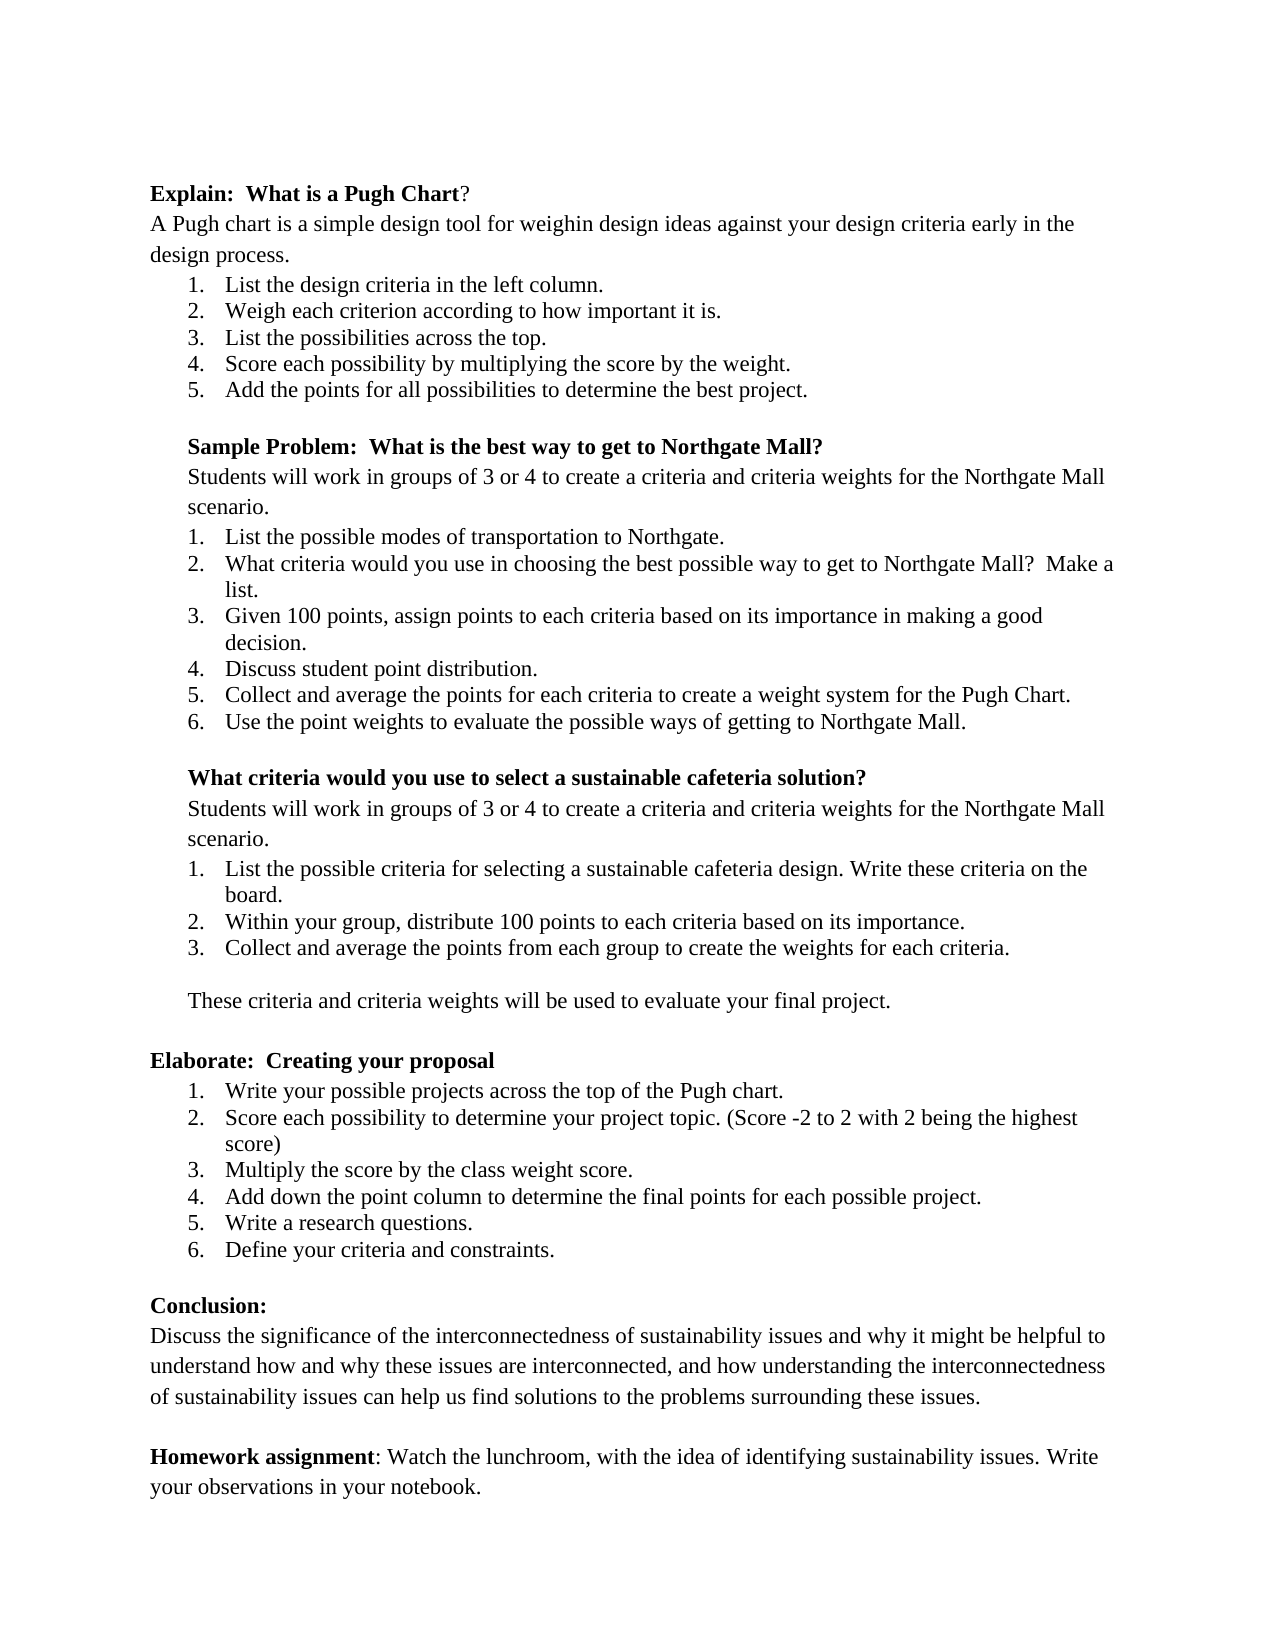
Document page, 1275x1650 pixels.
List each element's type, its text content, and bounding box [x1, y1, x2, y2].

list Weigh each criterion according to how important it is. [187, 297, 1125, 323]
list Define your criteria and constraints. [187, 1236, 1125, 1262]
list List the possibilities across the top. [187, 323, 1125, 350]
text What criteria would you use to select a sustainable cafeteria solution? [187, 764, 1125, 791]
list Write your possible projects across the top of the Pugh chart. [187, 1077, 1125, 1104]
list List the possible criteria for selecting a sustainable cafeteria design. Write these criteria on the board. [187, 855, 1125, 908]
text Elaborate: Creating your proposal [150, 1047, 1125, 1074]
list Score each possibility to determine your project topic. (Score -2 to 2 with 2 being the highest score) [187, 1104, 1125, 1157]
list Collect and average the points for each criteria to create a weight system for the Pugh Chart. [187, 682, 1125, 708]
list Multiply the score by the class weight score. [187, 1157, 1125, 1183]
text Discuss the significance of the interconnectedness of sustainability issues and why it might be helpful to understand how and why these issues are interconnected, and how understanding the interconnectedness of sustainability issues can help us find solutions to the problems surrounding these issues. [150, 1322, 1125, 1409]
text Students will work in groups of 3 or 4 to create a criteria and criteria weights for the Northgate Mall scenario. [187, 795, 1125, 851]
text Sample Problem: What is the best way to get to Northgate Mall? [187, 433, 1125, 459]
text These criteria and criteria weights will be used to evaluate your final project. [187, 987, 1125, 1013]
list What criteria would you use in choosing the best possible way to get to Northgate Mall? Make a list. [187, 550, 1125, 602]
list Given 100 points, assign points to each criteria based on its importance in making a good decision. [187, 602, 1125, 655]
list Score each possibility by multiplying the score by the weight. [187, 350, 1125, 376]
text Conclusion: [150, 1292, 1125, 1318]
list Use the point weights to evaluate the possible ways of getting to Northgate Mall. [187, 708, 1125, 734]
list Add the points for all possibilities to determine the best project. [187, 376, 1125, 403]
text A Pugh chart is a simple design tool for weighin design ideas against your design criteria early in the design process. [150, 210, 1125, 267]
text Students will work in groups of 3 or 4 to create a criteria and criteria weights for the Northgate Mall scenario. [187, 463, 1125, 519]
list Discuss student point distribution. [187, 655, 1125, 682]
list Collect and average the points from each group to create the weights for each criteria. [187, 934, 1125, 961]
list Within your group, distribute 100 points to each criteria based on its importance. [187, 908, 1125, 934]
list List the design criteria in the left column. [187, 271, 1125, 297]
list Write a research questions. [187, 1209, 1125, 1236]
list List the possible modes of transportation to Northgate. [187, 523, 1125, 550]
list Add down the point column to determine the final points for each possible project. [187, 1183, 1125, 1209]
text Explain: What is a Pugh Chart? [150, 180, 1125, 207]
text Homework assignment: Watch the lunchroom, with the idea of identifying sustainability issues. Write your observations in your notebook. [150, 1443, 1125, 1500]
